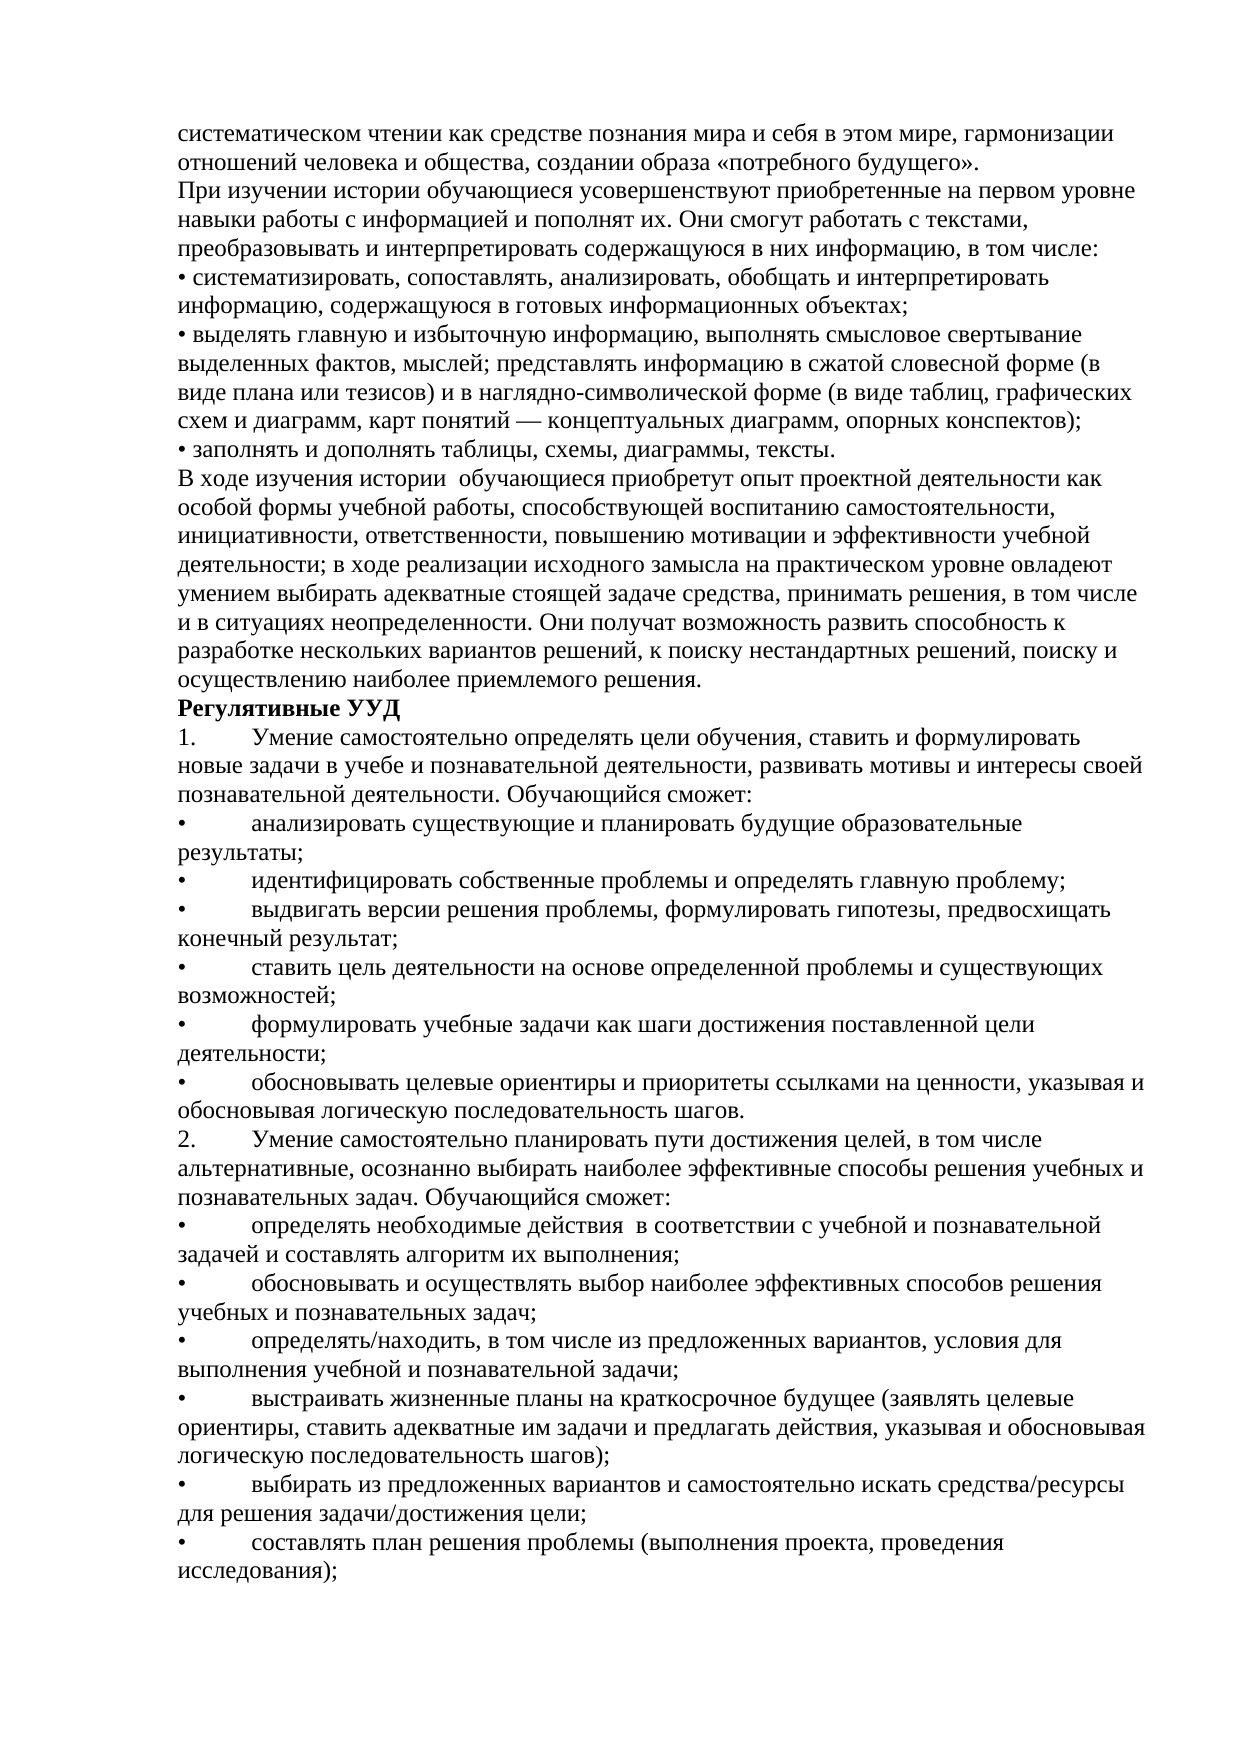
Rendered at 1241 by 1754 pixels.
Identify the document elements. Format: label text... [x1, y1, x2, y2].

text 2. Умение самостоятельно планировать пути достижения целей, в том числе альтернативные, осознанно выбирать наиболее эффективные способы решения учебных и познавательных задач. Обучающийся сможет: [177, 1124, 1152, 1211]
text • обосновывать целевые ориентиры и приоритеты ссылками на ценности, указывая и обосновывая логическую последовательность шагов. [177, 1067, 1152, 1124]
text • анализировать существующие и планировать будущие образовательные результаты; [177, 808, 1152, 866]
text • формулировать учебные задачи как шаги достижения поставленной цели деятельности; [177, 1009, 1152, 1067]
text • заполнять и дополнять таблицы, схемы, диаграммы, тексты. [177, 434, 1152, 463]
text • выстраивать жизненные планы на краткосрочное будущее (заявлять целевые ориентиры, ставить адекватные им задачи и предлагать действия, указывая и обосновывая логическую последовательность шагов); [177, 1383, 1152, 1469]
text • ставить цель деятельности на основе определенной проблемы и существующих возможностей; [177, 952, 1152, 1009]
text При изучении истории обучающиеся усовершенствуют приобретенные на первом уровне навыки работы с информацией и пополнят их. Они смогут работать с текстами, преобразовывать и интерпретировать содержащуюся в них информацию, в том числе: [177, 176, 1152, 262]
text • выбирать из предложенных вариантов и самостоятельно искать средства/ресурсы для решения задачи/достижения цели; [177, 1469, 1152, 1527]
text • выдвигать версии решения проблемы, формулировать гипотезы, предвосхищать конечный результат; [177, 894, 1152, 952]
text • идентифицировать собственные проблемы и определять главную проблему; [177, 866, 1152, 894]
text • выделять главную и избыточную информацию, выполнять смысловое свертывание выделенных фактов, мыслей; представлять информацию в сжатой словесной форме (в виде плана или тезисов) и в наглядно-символической форме (в виде таблиц, графических схем и диаграмм, карт понятий — концептуальных диаграмм, опорных конспектов); [177, 319, 1152, 434]
text • определять необходимые действия в соответствии с учебной и познавательной задачей и составлять алгоритм их выполнения; [177, 1211, 1152, 1268]
text Регулятивные УУД [177, 693, 1152, 722]
text • составлять план решения проблемы (выполнения проекта, проведения исследования); [177, 1527, 1152, 1584]
text В ходе изучения истории обучающиеся приобретут опыт проектной деятельности как особой формы учебной работы, способствующей воспитанию самостоятельности, инициативности, ответственности, повышению мотивации и эффективности учебной деятельности; в ходе реализации исходного замысла на практическом уровне овладеют умением выбирать адекватные стоящей задаче средства, принимать решения, в том числе и в ситуациях неопределенности. Они получат возможность развить способность к разработке нескольких вариантов решений, к поиску нестандартных решений, поиску и осуществлению наиболее приемлемого решения. [177, 463, 1152, 693]
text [177, 118, 1152, 176]
text • обосновывать и осуществлять выбор наиболее эффективных способов решения учебных и познавательных задач; [177, 1268, 1152, 1326]
text 1. Умение самостоятельно определять цели обучения, ставить и формулировать новые задачи в учебе и познавательной деятельности, развивать мотивы и интересы своей познавательной деятельности. Обучающийся сможет: [177, 722, 1152, 808]
text • определять/находить, в том числе из предложенных вариантов, условия для выполнения учебной и познавательной задачи; [177, 1326, 1152, 1383]
text • систематизировать, сопоставлять, анализировать, обобщать и интерпретировать информацию, содержащуюся в готовых информационных объектах; [177, 262, 1152, 319]
